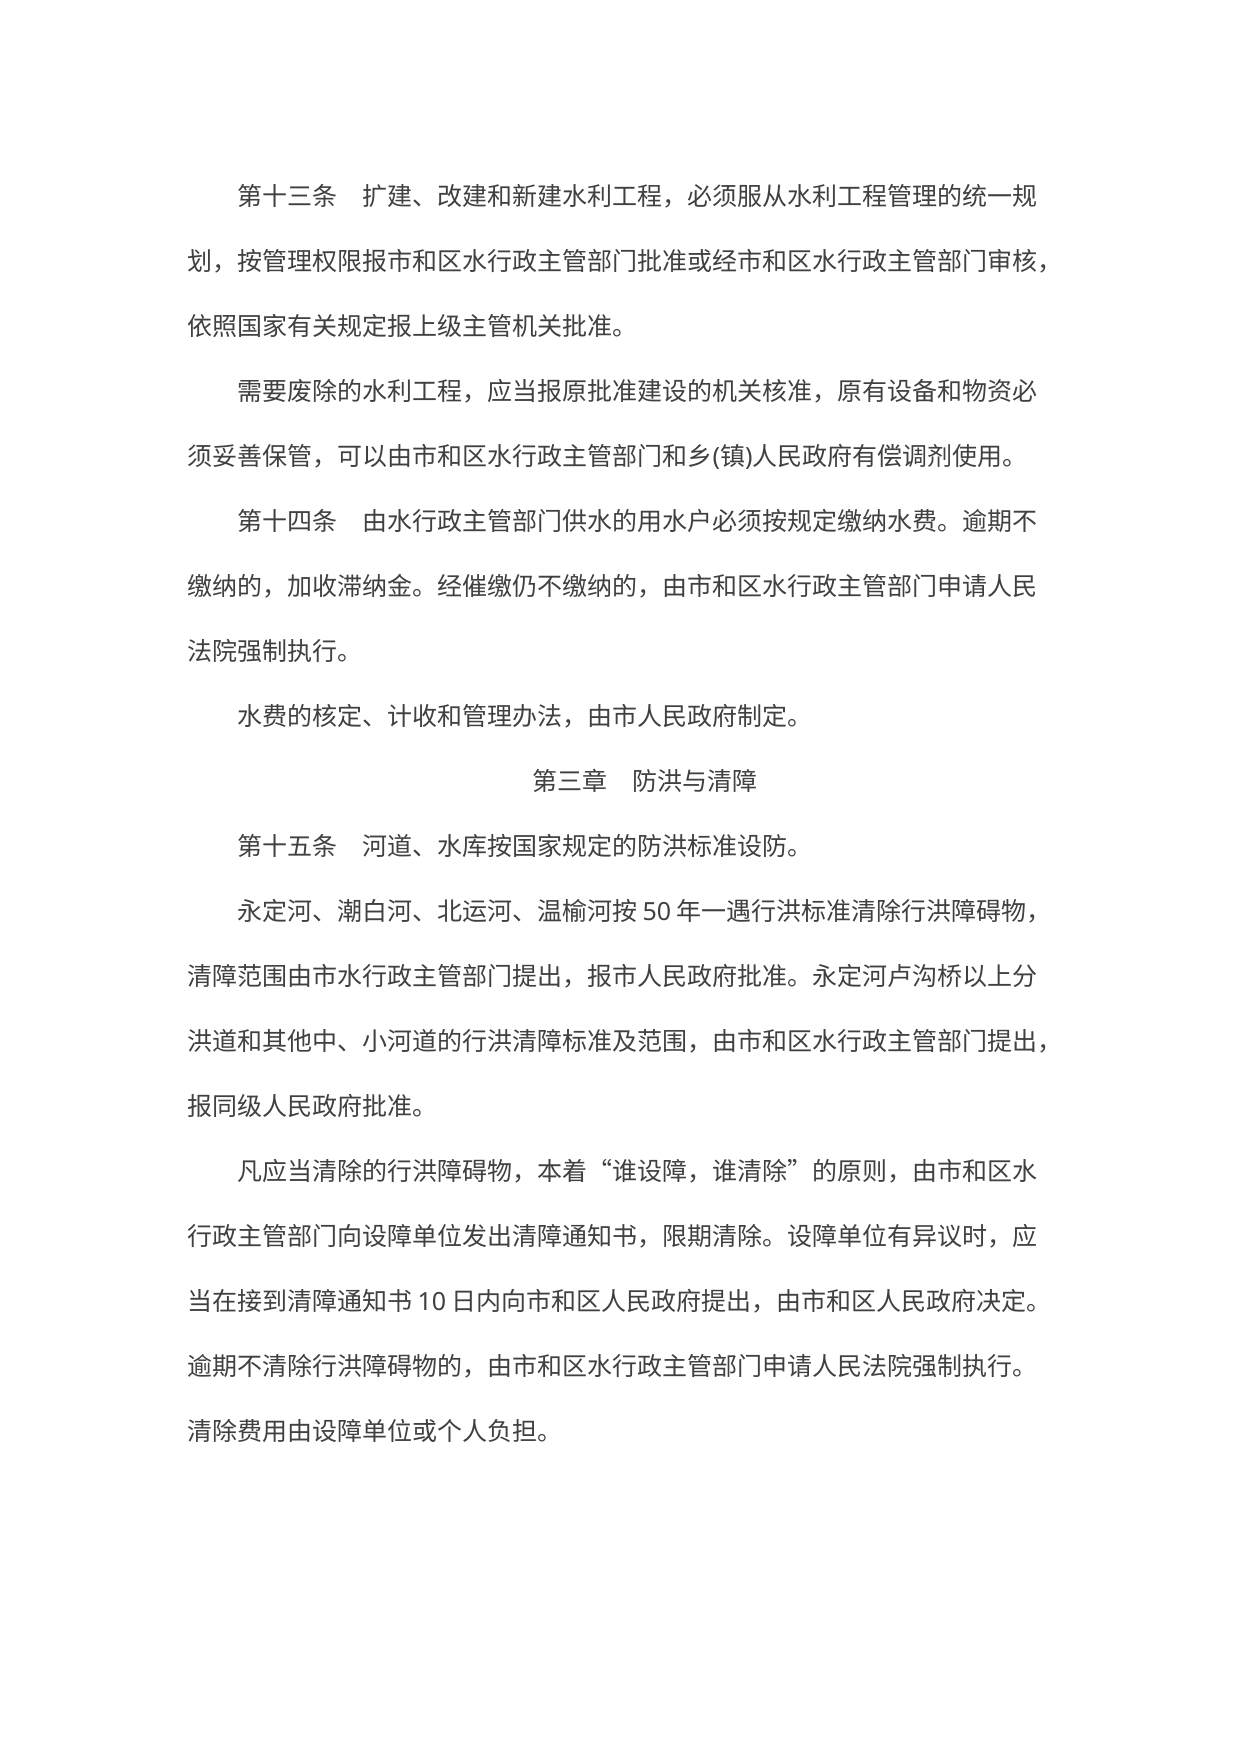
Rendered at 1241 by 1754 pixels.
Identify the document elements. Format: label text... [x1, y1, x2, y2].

text 水费的核定、计收和管理办法，由市人民政府制定。 [187, 682, 1053, 747]
text 第十四条 由水行政主管部门供水的用水户必须按规定缴纳水费。逾期不缴纳的，加收滞纳金。经催缴仍不缴纳的，由市和区水行政主管部门申请人民法院强制执行。 [187, 487, 1053, 682]
text 第三章 防洪与清障 [187, 747, 1053, 812]
text 凡应当清除的行洪障碍物，本着“谁设障，谁清除”的原则，由市和区水行政主管部门向设障单位发出清障通知书，限期清除。设障单位有异议时，应当在接到清障通知书10日内向市和区人民政府提出，由市和区人民政府决定。逾期不清除行洪障碍物的，由市和区水行政主管部门申请人民法院强制执行。清除费用由设障单位或个人负担。 [187, 1137, 1053, 1462]
text 需要废除的水利工程，应当报原批准建设的机关核准，原有设备和物资必须妥善保管，可以由市和区水行政主管部门和乡(镇)人民政府有偿调剂使用。 [187, 357, 1053, 487]
text 永定河、潮白河、北运河、温榆河按50年一遇行洪标准清除行洪障碍物，清障范围由市水行政主管部门提出，报市人民政府批准。永定河卢沟桥以上分洪道和其他中、小河道的行洪清障标准及范围，由市和区水行政主管部门提出，报同级人民政府批准。 [187, 877, 1053, 1137]
text 第十三条 扩建、改建和新建水利工程，必须服从水利工程管理的统一规划，按管理权限报市和区水行政主管部门批准或经市和区水行政主管部门审核，依照国家有关规定报上级主管机关批准。 [187, 162, 1053, 357]
text 第十五条 河道、水库按国家规定的防洪标准设防。 [187, 812, 1053, 877]
